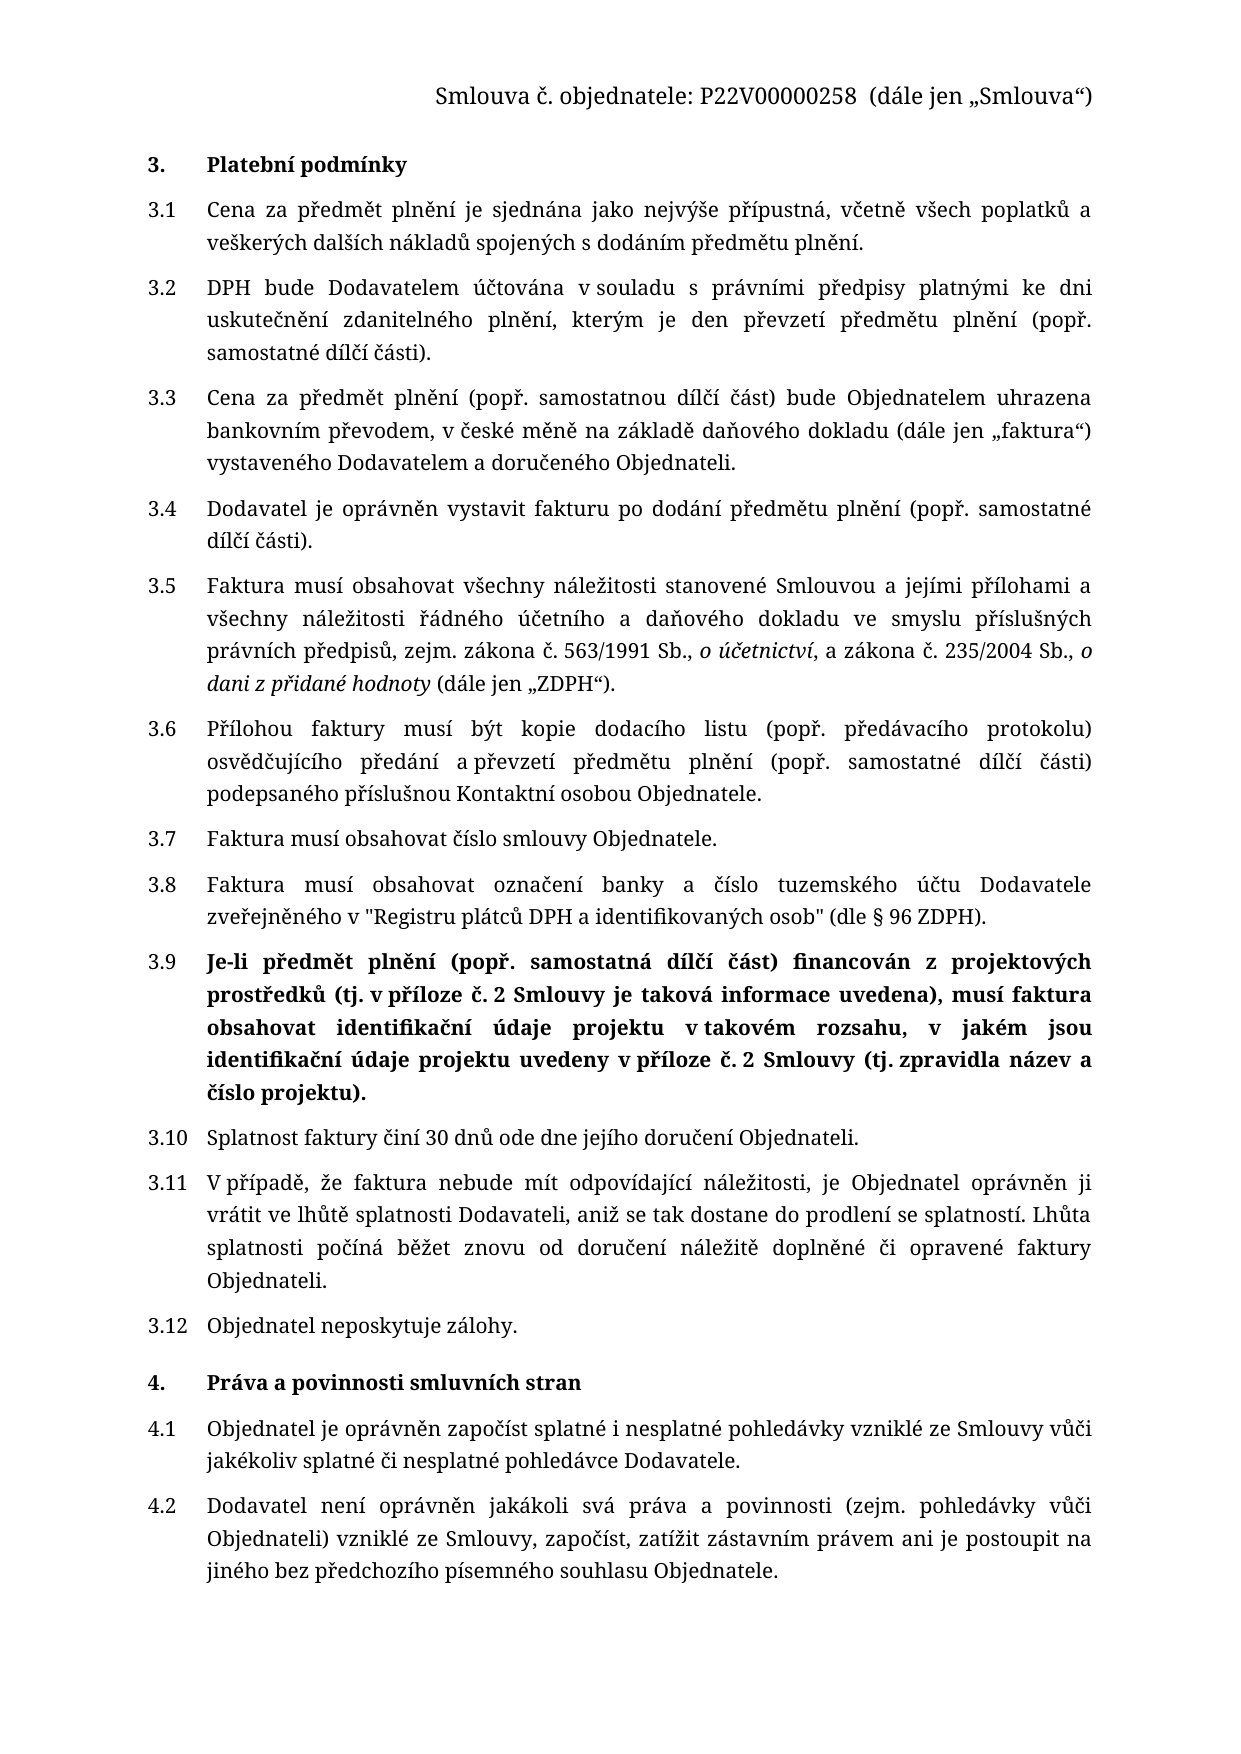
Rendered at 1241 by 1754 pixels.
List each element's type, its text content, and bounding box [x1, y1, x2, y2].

list Splatnost faktury činí 30 dnů ode dne jejího doručení Objednateli. [148, 1123, 1093, 1151]
list Faktura musí obsahovat číslo smlouvy Objednatele. [148, 824, 1093, 853]
list Faktura musí obsahovat označení banky a číslo tuzemského účtu Dodavatele zveřejněného v "Registru plátců DPH a identifikovaných osob" (dle § 96 ZDPH). [148, 870, 1093, 931]
list Je-li předmět plnění (popř. samostatná dílčí část) financován z projektových prostředků (tj. v příloze č. 2 Smlouvy je taková informace uvedena), musí faktura obsahovat identifikační údaje projektu v takovém rozsahu, v jakém jsou identifikační údaje projektu uvedeny v příloze č. 2 Smlouvy (tj. zpravidla název a číslo projektu). [148, 947, 1093, 1106]
list Cena za předmět plnění je sjednána jako nejvýše přípustná, včetně všech poplatků a veškerých dalších nákladů spojených s dodáním předmětu plnění. [148, 195, 1093, 256]
list Dodavatel je oprávněn vystavit fakturu po dodání předmětu plnění (popř. samostatné dílčí části). [148, 494, 1093, 555]
list Objednatel neposkytuje zálohy. [148, 1311, 1093, 1339]
list Přílohou faktury musí být kopie dodacího listu (popř. předávacího protokolu) osvědčujícího předání a převzetí předmětu plnění (popř. samostatné dílčí části) podepsaného příslušnou Kontaktní osobou Objednatele. [148, 714, 1093, 808]
list Cena za předmět plnění (popř. samostatnou dílčí část) bude Objednatelem uhrazena bankovním převodem, v české měně na základě daňového dokladu (dále jen „faktura“) vystaveného Dodavatelem a doručeného Objednateli. [148, 383, 1093, 477]
list V případě, že faktura nebude mít odpovídající náležitosti, je Objednatel oprávněn ji vrátit ve lhůtě splatnosti Dodavateli, aniž se tak dostane do prodlení se splatností. Lhůta splatnosti počíná běžet znovu od doručení náležitě doplněné či opravené faktury Objednateli. [148, 1168, 1093, 1294]
list Dodavatel není oprávněn jakákoli svá práva a povinnosti (zejm. pohledávky vůči Objednateli) vzniklé ze Smlouvy, započíst, zatížit zástavním právem ani je postoupit na jiného bez předchozího písemného souhlasu Objednatele. [148, 1491, 1093, 1585]
list DPH bude Dodavatelem účtována v souladu s právními předpisy platnými ke dni uskutečnění zdanitelného plnění, kterým je den převzetí předmětu plnění (popř. samostatné dílčí části). [148, 273, 1093, 367]
list Faktura musí obsahovat všechny náležitosti stanovené Smlouvou a jejími přílohami a všechny náležitosti řádného účetního a daňového dokladu ve smyslu příslušných právních předpisů, zejm. zákona č. 563/1991 Sb., o účetnictví, a zákona č. 235/2004 Sb., o dani z přidané hodnoty (dále jen „ZDPH“). [148, 571, 1093, 698]
list Objednatel je oprávněn započíst splatné i nesplatné pohledávky vzniklé ze Smlouvy vůči jakékoliv splatné či nesplatné pohledávce Dodavatele. [148, 1414, 1093, 1475]
list Práva a povinnosti smluvních stran [148, 1368, 1093, 1397]
list Platební podmínky [148, 150, 1093, 179]
